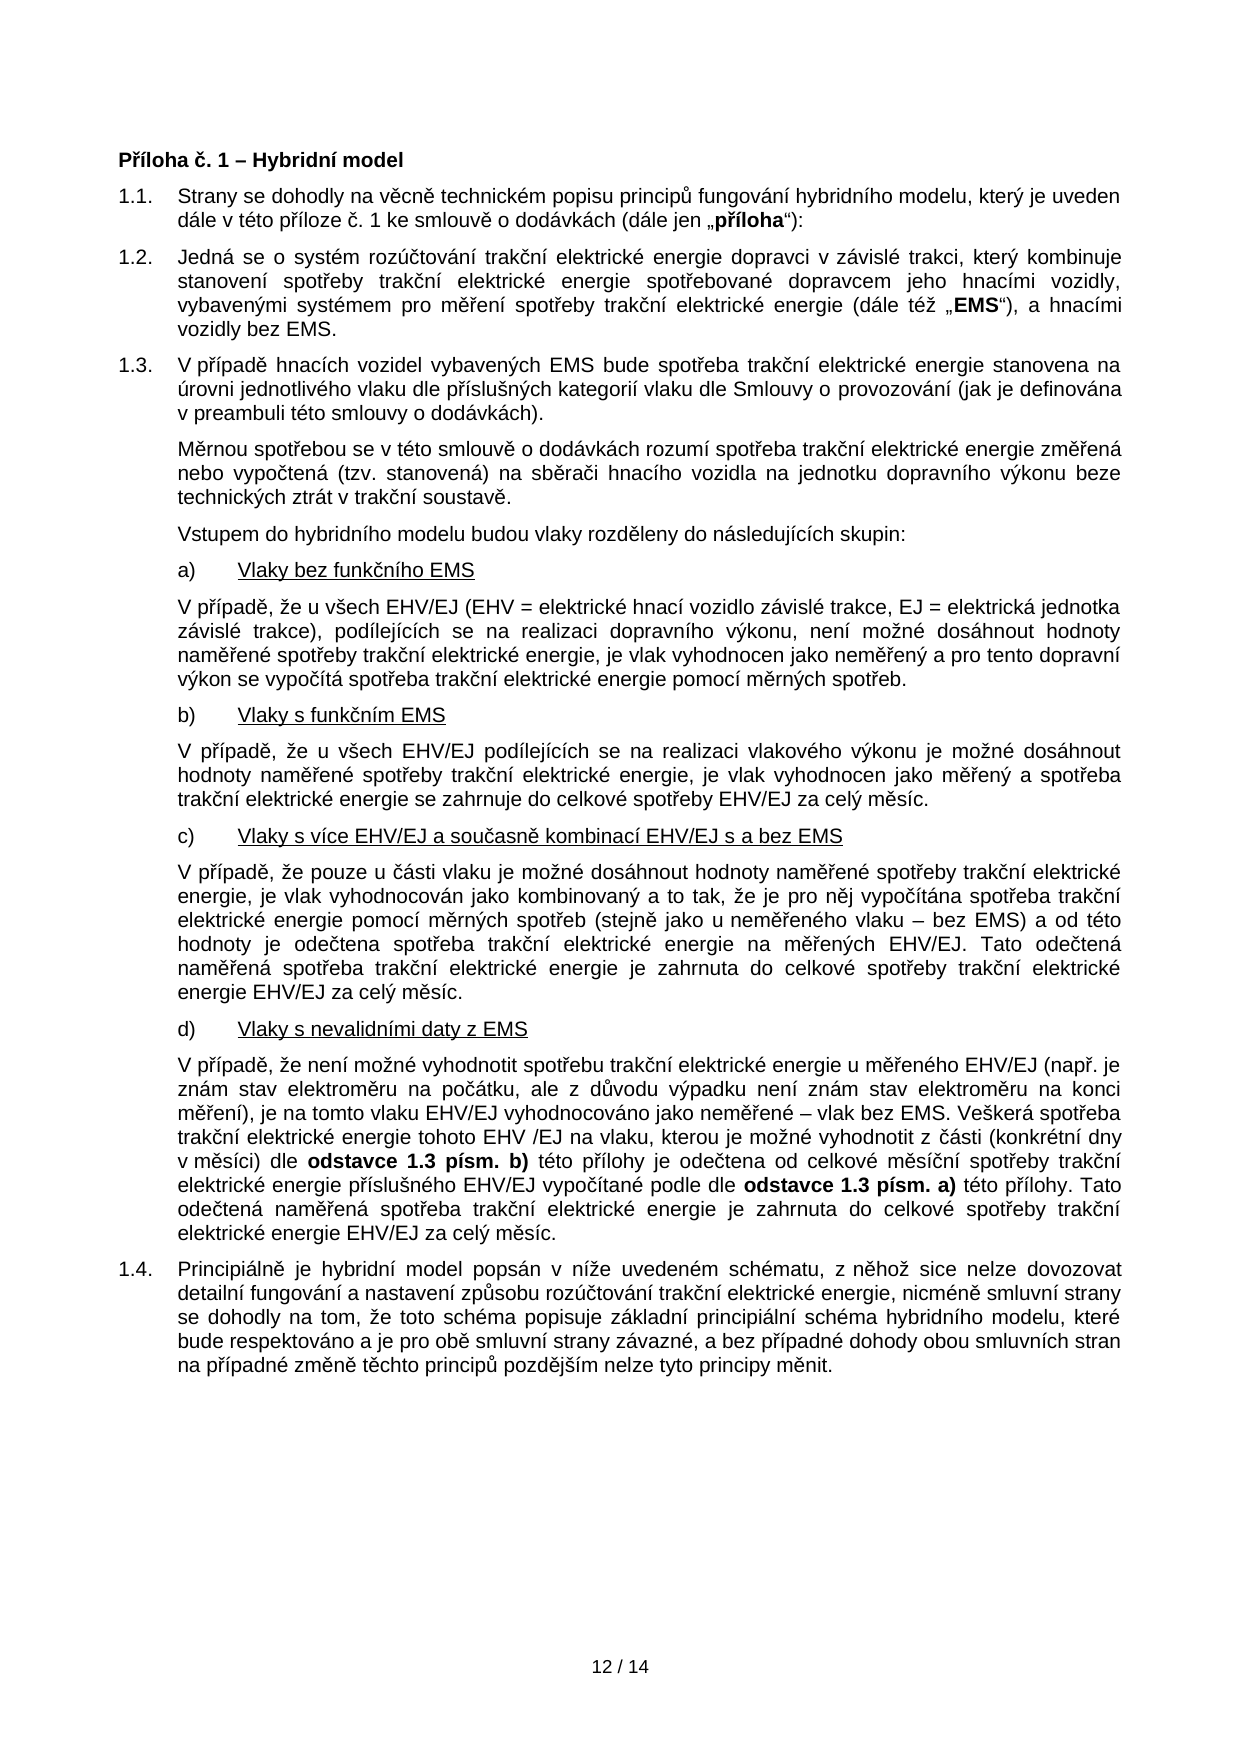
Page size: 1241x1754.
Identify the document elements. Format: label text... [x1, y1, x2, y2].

list Principiálně je hybridní model popsán v níže uvedeném schématu, z něhož sice nelze dovozovat detailní fungování a nastavení způsobu rozúčtování trakční elektrické energie, nicméně smluvní strany se dohodly na tom, že toto schéma popisuje základní principiální schéma hybridního modelu, které bude respektováno a je pro obě smluvní strany závazné, a bez případné dohody obou smluvních stran na případné změně těchto principů pozdějším nelze tyto principy měnit. [118, 1257, 1122, 1377]
list Vlaky bez funkčního EMS [177, 558, 1122, 582]
text V případě, že u všech EHV/EJ (EHV = elektrické hnací vozidlo závislé trakce, EJ = elektrická jednotka závislé trakce), podílejících se na realizaci dopravního výkonu, není možné dosáhnout hodnoty naměřené spotřeby trakční elektrické energie, je vlak vyhodnocen jako neměřený a pro tento dopravní výkon se vypočítá spotřeba trakční elektrické energie pomocí měrných spotřeb. [177, 594, 1122, 690]
text Příloha č. 1 – Hybridní model [118, 148, 1122, 172]
list Jedná se o systém rozúčtování trakční elektrické energie dopravci v závislé trakci, který kombinuje stanovení spotřeby trakční elektrické energie spotřebované dopravcem jeho hnacími vozidly, vybavenými systémem pro měření spotřeby trakční elektrické energie (dále též „EMS“), a hnacími vozidly bez EMS. [118, 244, 1122, 340]
text V případě, že není možné vyhodnotit spotřebu trakční elektrické energie u měřeného EHV/EJ (např. je znám stav elektroměru na počátku, ale z důvodu výpadku není znám stav elektroměru na konci měření), je na tomto vlaku EHV/EJ vyhodnocováno jako neměřené – vlak bez EMS. Veškerá spotřeba trakční elektrické energie tohoto EHV /EJ na vlaku, kterou je možné vyhodnotit z části (konkrétní dny v měsíci) dle odstavce 1.3 písm. b) této přílohy je odečtena od celkové měsíční spotřeby trakční elektrické energie příslušného EHV/EJ vypočítané podle dle odstavce 1.3 písm. a) této přílohy. Tato odečtená naměřená spotřeba trakční elektrické energie je zahrnuta do celkové spotřeby trakční elektrické energie EHV/EJ za celý měsíc. [177, 1053, 1122, 1244]
list V případě hnacích vozidel vybavených EMS bude spotřeba trakční elektrické energie stanovena na úrovni jednotlivého vlaku dle příslušných kategorií vlaku dle Smlouvy o provozování (jak je definována v preambuli této smlouvy o dodávkách). [118, 353, 1122, 425]
list Vlaky s více EHV/EJ a současně kombinací EHV/EJ s a bez EMS [177, 824, 1122, 848]
list Měrnou spotřebou se v této smlouvě o dodávkách rozumí spotřeba trakční elektrické energie změřená nebo vypočtená (tzv. stanovená) na sběrači hnacího vozidla na jednotku dopravního výkonu beze technických ztrát v trakční soustavě. [177, 437, 1122, 509]
text V případě, že pouze u části vlaku je možné dosáhnout hodnoty naměřené spotřeby trakční elektrické energie, je vlak vyhodnocován jako kombinovaný a to tak, že je pro něj vypočítána spotřeba trakční elektrické energie pomocí měrných spotřeb (stejně jako u neměřeného vlaku – bez EMS) a od této hodnoty je odečtena spotřeba trakční elektrické energie na měřených EHV/EJ. Tato odečtená naměřená spotřeba trakční elektrické energie je zahrnuta do celkové spotřeby trakční elektrické energie EHV/EJ za celý měsíc. [177, 860, 1122, 1004]
text Vstupem do hybridního modelu budou vlaky rozděleny do následujících skupin: [177, 522, 1122, 546]
list Vlaky s funkčním EMS [177, 703, 1122, 727]
list Strany se dohodly na věcně technickém popisu principů fungování hybridního modelu, který je uveden dále v této příloze č. 1 ke smlouvě o dodávkách (dále jen „příloha“): [118, 184, 1122, 232]
text V případě, že u všech EHV/EJ podílejících se na realizaci vlakového výkonu je možné dosáhnout hodnoty naměřené spotřeby trakční elektrické energie, je vlak vyhodnocen jako měřený a spotřeba trakční elektrické energie se zahrnuje do celkové spotřeby EHV/EJ za celý měsíc. [177, 739, 1122, 811]
list Vlaky s nevalidními daty z EMS [177, 1016, 1122, 1040]
